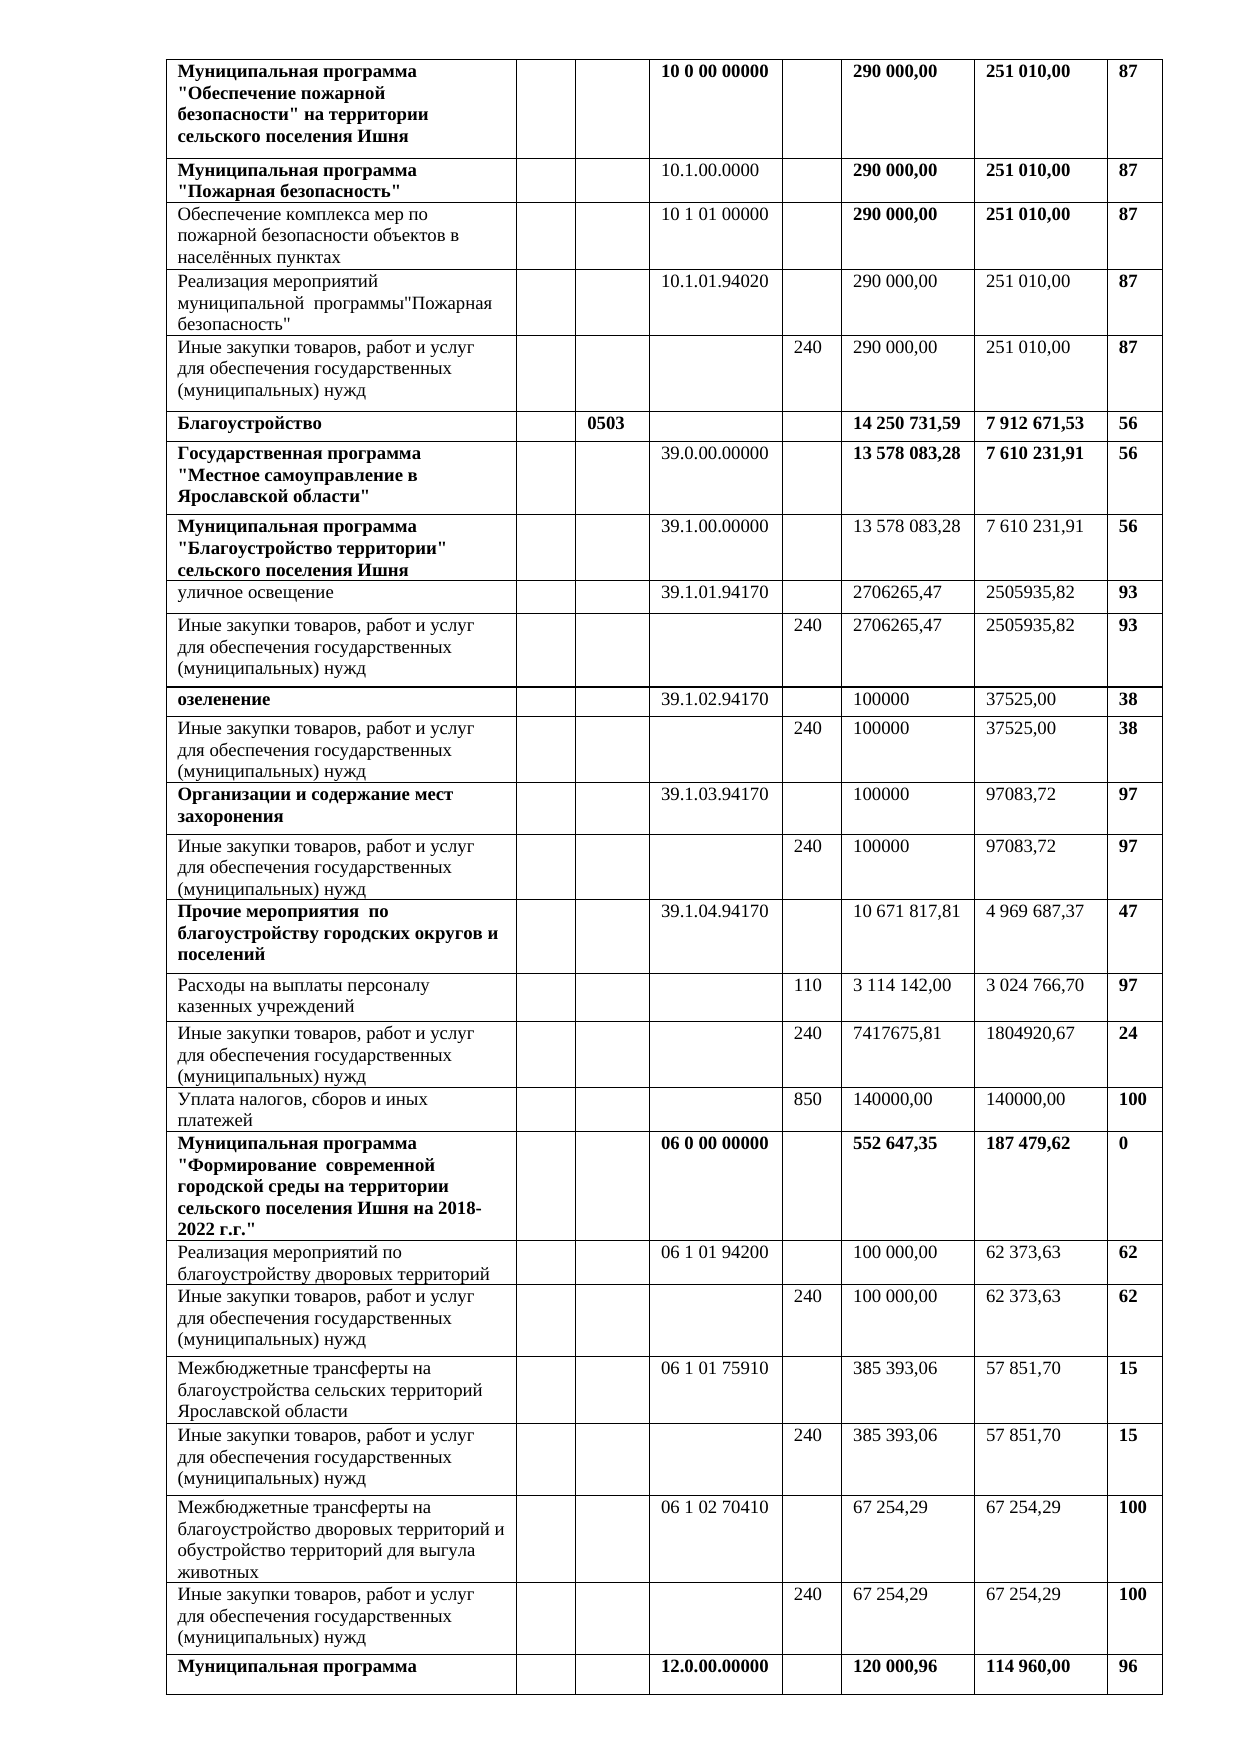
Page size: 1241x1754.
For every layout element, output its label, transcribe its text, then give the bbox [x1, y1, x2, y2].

table_cell [783, 270, 841, 335]
table_cell [783, 515, 841, 580]
table_cell [576, 270, 649, 335]
table_cell 290 000,00 [842, 270, 974, 335]
table_cell 100000 [842, 835, 974, 899]
table_cell 240 [783, 717, 841, 782]
table_cell [650, 1583, 782, 1654]
table_cell [517, 270, 575, 335]
table_cell [517, 412, 575, 441]
table_cell 47 [1108, 900, 1162, 973]
table_cell [650, 336, 782, 411]
table_cell 100 000,00 [842, 1285, 974, 1356]
table_cell [783, 159, 841, 202]
table_cell уличное освещение [167, 581, 516, 613]
table_cell 100 [1108, 1583, 1162, 1654]
table_cell [517, 515, 575, 580]
table_cell [517, 1583, 575, 1654]
table_cell 37525,00 [975, 717, 1107, 782]
table_cell 56 [1108, 442, 1162, 514]
table_cell 110 [783, 974, 841, 1021]
table_cell [576, 159, 649, 202]
table_cell 7 912 671,53 [975, 412, 1107, 441]
table_cell Расходы на выплаты персоналу казенных учреждений [167, 974, 516, 1021]
table_cell [576, 900, 649, 973]
table_cell [783, 900, 841, 973]
table_cell 3 114 142,00 [842, 974, 974, 1021]
table_cell [576, 336, 649, 411]
table_cell [783, 581, 841, 613]
table_cell [576, 1583, 649, 1654]
table_cell 06 1 01 75910 [650, 1357, 782, 1423]
table_cell 2505935,82 [975, 614, 1107, 686]
table_cell 62 [1108, 1241, 1162, 1284]
table_cell 15 [1108, 1424, 1162, 1495]
table_cell 114 960,00 [975, 1655, 1107, 1694]
table_cell [576, 1088, 649, 1131]
table_cell 93 [1108, 614, 1162, 686]
table_cell [650, 614, 782, 686]
table_cell Межбюджетные трансферты на благоустройство дворовых территорий и обустройство территорий для выгула животных [167, 1496, 516, 1582]
table_cell 290 000,00 [842, 203, 974, 269]
table_cell [783, 1655, 841, 1694]
table_cell [517, 1241, 575, 1284]
table_cell Благоустройство [167, 412, 516, 441]
table_cell 251 010,00 [975, 159, 1107, 202]
table_cell 290 000,00 [842, 159, 974, 202]
table_cell 96 [1108, 1655, 1162, 1694]
table_cell [783, 412, 841, 441]
table_cell Иные закупки товаров, работ и услуг для обеспечения государственных (муниципальных) нужд [167, 1285, 516, 1356]
table_cell 06 1 02 70410 [650, 1496, 782, 1582]
table_cell [517, 1496, 575, 1582]
table_cell [517, 1132, 575, 1240]
table_cell 240 [783, 1583, 841, 1654]
table_cell 251 010,00 [975, 203, 1107, 269]
table_cell 97083,72 [975, 783, 1107, 833]
table_cell 13 578 083,28 [842, 442, 974, 514]
table_cell 06 0 00 00000 [650, 1132, 782, 1240]
table_cell [783, 1496, 841, 1582]
table_cell [576, 60, 649, 158]
table_cell Муниципальная программа "Формирование современной городской среды на территории сельского поселения Ишня на 2018-2022 г.г." [167, 1132, 516, 1240]
table_cell [650, 1285, 782, 1356]
table_cell [576, 1357, 649, 1423]
table_cell 552 647,35 [842, 1132, 974, 1240]
table_cell Муниципальная программа "Благоустройство территории" сельского поселения Ишня [167, 515, 516, 580]
table_cell Иные закупки товаров, работ и услуг для обеспечения государственных (муниципальных) нужд [167, 1583, 516, 1654]
table_cell 97 [1108, 835, 1162, 899]
table_cell 97083,72 [975, 835, 1107, 899]
table_cell 39.1.00.00000 [650, 515, 782, 580]
table_cell 93 [1108, 581, 1162, 613]
table_cell [517, 1285, 575, 1356]
table_cell 62 373,63 [975, 1285, 1107, 1356]
table_cell 56 [1108, 515, 1162, 580]
table_cell [783, 688, 841, 716]
table_cell 13 578 083,28 [842, 515, 974, 580]
table_cell [517, 159, 575, 202]
table_cell Иные закупки товаров, работ и услуг для обеспечения государственных (муниципальных) нужд [167, 614, 516, 686]
table_cell 39.1.02.94170 [650, 688, 782, 716]
table_cell [783, 60, 841, 158]
table_cell [576, 1655, 649, 1694]
table_cell [517, 688, 575, 716]
table_cell Государственная программа "Местное самоуправление в Ярославской области" [167, 442, 516, 514]
table_cell 120 000,96 [842, 1655, 974, 1694]
table_cell [576, 515, 649, 580]
table_cell Иные закупки товаров, работ и услуг для обеспечения государственных (муниципальных) нужд [167, 1424, 516, 1495]
table_cell Муниципальная программа "Пожарная безопасность" [167, 159, 516, 202]
table_cell Иные закупки товаров, работ и услуг для обеспечения государственных (муниципальных) нужд [167, 717, 516, 782]
table_cell [783, 203, 841, 269]
table_cell 06 1 01 94200 [650, 1241, 782, 1284]
table_cell 12.0.00.00000 [650, 1655, 782, 1694]
table_cell [576, 835, 649, 899]
table_cell озеленение [167, 688, 516, 716]
table_cell 38 [1108, 717, 1162, 782]
table_cell 56 [1108, 412, 1162, 441]
table_cell 15 [1108, 1357, 1162, 1423]
table_cell [576, 1132, 649, 1240]
table_cell 7 610 231,91 [975, 442, 1107, 514]
table_cell [576, 717, 649, 782]
table_cell 67 254,29 [975, 1496, 1107, 1582]
table_cell 240 [783, 336, 841, 411]
table_cell [517, 442, 575, 514]
table_cell Уплата налогов, сборов и иных платежей [167, 1088, 516, 1131]
table_cell 97 [1108, 783, 1162, 833]
table_cell 251 010,00 [975, 336, 1107, 411]
table_cell Межбюджетные трансферты на благоустройства сельских территорий Ярославской области [167, 1357, 516, 1423]
table_cell 0503 [576, 412, 649, 441]
table_cell [517, 900, 575, 973]
table_cell [517, 614, 575, 686]
table_cell 240 [783, 835, 841, 899]
table_cell Реализация мероприятий по благоустройству дворовых территорий [167, 1241, 516, 1284]
table_cell Организации и содержание мест захоронения [167, 783, 516, 833]
table_cell [650, 717, 782, 782]
table_cell 62 373,63 [975, 1241, 1107, 1284]
table_cell 290 000,00 [842, 60, 974, 158]
table_cell 187 479,62 [975, 1132, 1107, 1240]
table_cell 140000,00 [975, 1088, 1107, 1131]
table_cell 140000,00 [842, 1088, 974, 1131]
table_cell 39.0.00.00000 [650, 442, 782, 514]
table_cell 10.1.00.0000 [650, 159, 782, 202]
table_cell 100 [1108, 1496, 1162, 1582]
table_cell Муниципальная программа "Обеспечение пожарной безопасности" на территории сельского поселения Ишня [167, 60, 516, 158]
table_cell 37525,00 [975, 688, 1107, 716]
table_cell 100 000,00 [842, 1241, 974, 1284]
table_cell 39.1.04.94170 [650, 900, 782, 973]
table_cell [576, 1496, 649, 1582]
table_cell 3 024 766,70 [975, 974, 1107, 1021]
table_cell 57 851,70 [975, 1424, 1107, 1495]
table_cell 10 0 00 00000 [650, 60, 782, 158]
table_cell [783, 1357, 841, 1423]
table_cell [517, 1357, 575, 1423]
table_cell 2505935,82 [975, 581, 1107, 613]
table_cell 4 969 687,37 [975, 900, 1107, 973]
table_cell 57 851,70 [975, 1357, 1107, 1423]
table_cell 251 010,00 [975, 270, 1107, 335]
table_cell Иные закупки товаров, работ и услуг для обеспечения государственных (муниципальных) нужд [167, 336, 516, 411]
table_cell 67 254,29 [842, 1496, 974, 1582]
table_cell 87 [1108, 336, 1162, 411]
table_cell 100000 [842, 717, 974, 782]
table_cell 385 393,06 [842, 1357, 974, 1423]
table_cell [650, 412, 782, 441]
table_cell 67 254,29 [975, 1583, 1107, 1654]
table_cell 240 [783, 1285, 841, 1356]
table_cell [576, 614, 649, 686]
table_cell 240 [783, 1022, 841, 1087]
table_cell 10 1 01 00000 [650, 203, 782, 269]
table_cell 97 [1108, 974, 1162, 1021]
table_cell [576, 1022, 649, 1087]
table_cell 87 [1108, 60, 1162, 158]
table_cell 850 [783, 1088, 841, 1131]
table_cell 87 [1108, 270, 1162, 335]
table_cell [576, 1424, 649, 1495]
table_cell [576, 581, 649, 613]
table_cell 67 254,29 [842, 1583, 974, 1654]
table_cell 100000 [842, 783, 974, 833]
table_cell [517, 581, 575, 613]
table_cell 39.1.03.94170 [650, 783, 782, 833]
table_cell 7 610 231,91 [975, 515, 1107, 580]
table_cell [576, 442, 649, 514]
table_cell [576, 1241, 649, 1284]
table_cell Реализация мероприятий муниципальной программы"Пожарная безопасность" [167, 270, 516, 335]
table_cell 87 [1108, 203, 1162, 269]
table_cell [517, 203, 575, 269]
table_cell 251 010,00 [975, 60, 1107, 158]
table_cell [517, 783, 575, 833]
table_cell [517, 717, 575, 782]
table_cell [517, 1424, 575, 1495]
table_cell 1804920,67 [975, 1022, 1107, 1087]
table_cell 2706265,47 [842, 581, 974, 613]
table_cell [517, 60, 575, 158]
table_cell [650, 974, 782, 1021]
table_cell [517, 1022, 575, 1087]
table_cell [783, 442, 841, 514]
table_cell 240 [783, 614, 841, 686]
table_cell 14 250 731,59 [842, 412, 974, 441]
table_cell 87 [1108, 159, 1162, 202]
table_cell 0 [1108, 1132, 1162, 1240]
table_cell 39.1.01.94170 [650, 581, 782, 613]
table_cell [517, 336, 575, 411]
table_cell 385 393,06 [842, 1424, 974, 1495]
table_cell [783, 1132, 841, 1240]
table_cell 7417675,81 [842, 1022, 974, 1087]
table_cell 62 [1108, 1285, 1162, 1356]
table_cell [576, 783, 649, 833]
table_cell [576, 688, 649, 716]
table_cell 10 671 817,81 [842, 900, 974, 973]
table_cell [576, 974, 649, 1021]
table_cell [650, 1088, 782, 1131]
table_cell [576, 203, 649, 269]
table_cell 100 [1108, 1088, 1162, 1131]
table_cell 100000 [842, 688, 974, 716]
table_cell Иные закупки товаров, работ и услуг для обеспечения государственных (муниципальных) нужд [167, 1022, 516, 1087]
table_cell [650, 1424, 782, 1495]
table_cell 2706265,47 [842, 614, 974, 686]
table_cell [517, 1655, 575, 1694]
table_cell [650, 835, 782, 899]
table_cell 290 000,00 [842, 336, 974, 411]
table_cell Обеспечение комплекса мер по пожарной безопасности объектов в населённых пунктах [167, 203, 516, 269]
table_cell [783, 783, 841, 833]
table_cell [576, 1285, 649, 1356]
table_cell [517, 835, 575, 899]
table_cell 240 [783, 1424, 841, 1495]
table_cell Прочие мероприятия по благоустройству городских округов и поселений [167, 900, 516, 973]
table_cell [650, 1022, 782, 1087]
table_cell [167, 1655, 516, 1694]
table_cell 10.1.01.94020 [650, 270, 782, 335]
table_cell [517, 1088, 575, 1131]
table_cell [517, 974, 575, 1021]
table_cell [783, 1241, 841, 1284]
table_cell 24 [1108, 1022, 1162, 1087]
table_cell 38 [1108, 688, 1162, 716]
table_cell Иные закупки товаров, работ и услуг для обеспечения государственных (муниципальных) нужд [167, 835, 516, 899]
